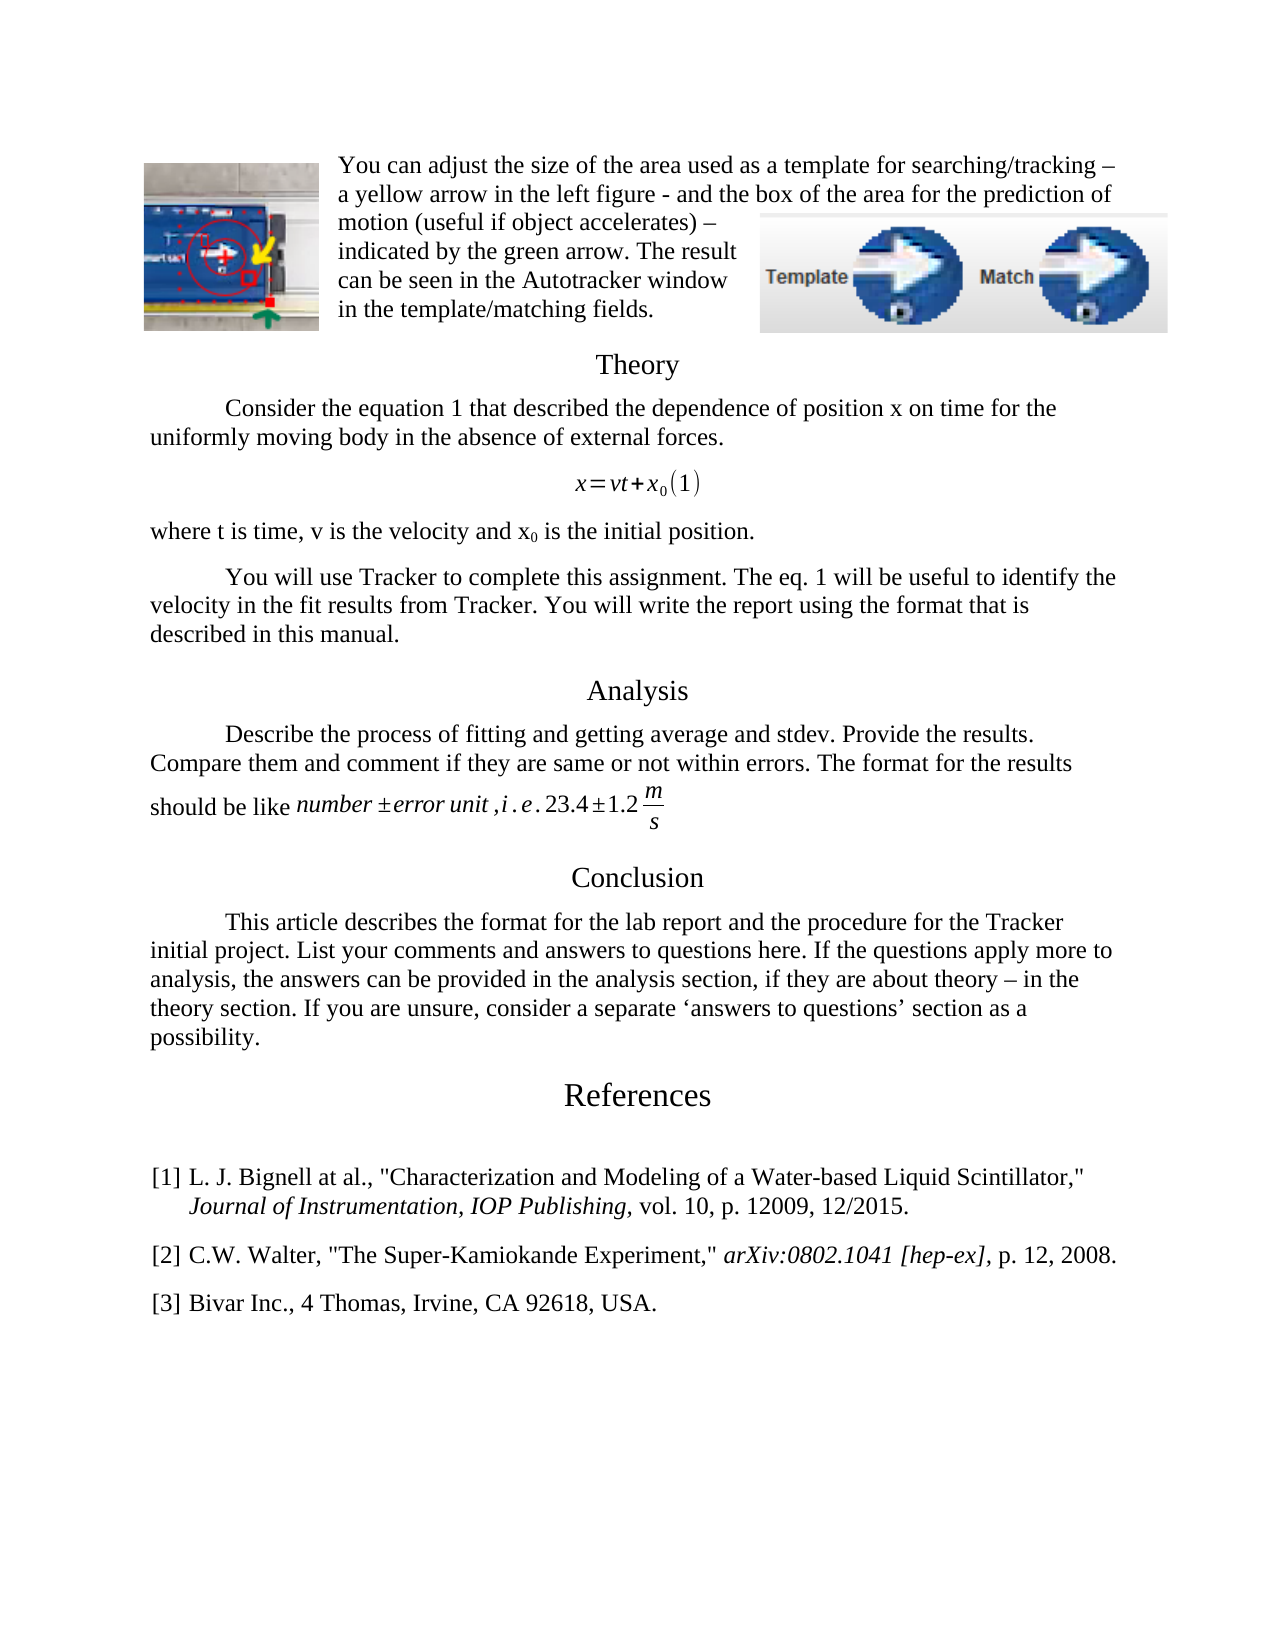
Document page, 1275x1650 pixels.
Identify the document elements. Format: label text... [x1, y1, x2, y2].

picture [758, 213, 1167, 331]
text This article describes the format for the lab report and the procedure for the Tracker initial project. List your comments and answers to questions here. If the questions apply more to analysis, the answers can be provided in the analysis section, if they are about theory – in the theory section. If you are unsure, consider a separate ‘answers to questions’ section as a possibility. [150, 907, 1125, 1050]
picture [143, 163, 319, 331]
text You will use Tracker to complete this assignment. The eq. 1 will be useful to identify the velocity in the fit results from Tracker. You will write the report using the format that is described in this manual. [150, 562, 1125, 648]
text where t is time, v is the velocity and x0 is the initial position. [150, 516, 1125, 545]
subtitle Theory [150, 347, 1125, 381]
subtitle Analysis [150, 673, 1125, 707]
subtitle Conclusion [150, 861, 1125, 894]
text Describe the process of fitting and getting average and stdev. Provide the results. Compare them and comment if they are same or not within errors. The format for the results should be like [150, 719, 1125, 836]
text Consider the equation 1 that described the dependence of position x on time for the uniformly moving body in the absence of external forces. [150, 393, 1125, 451]
